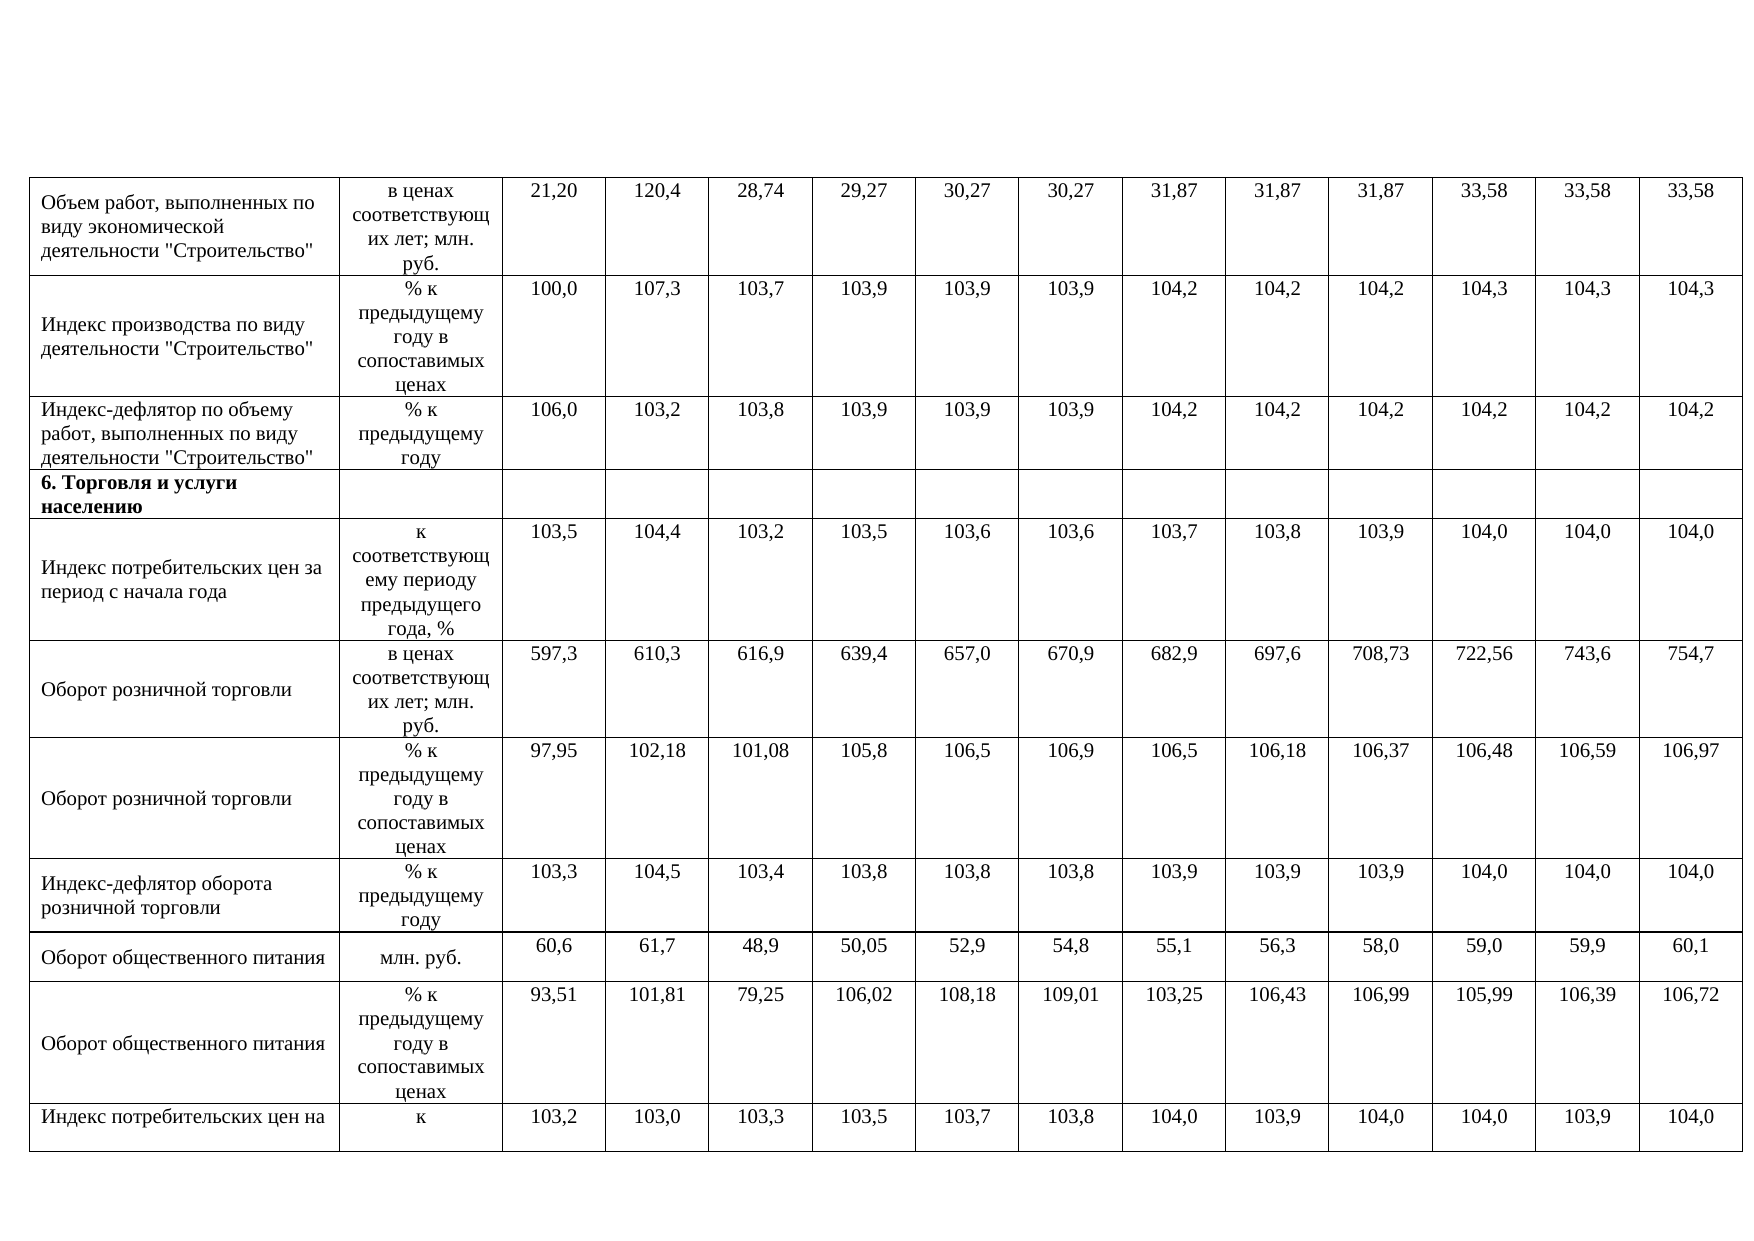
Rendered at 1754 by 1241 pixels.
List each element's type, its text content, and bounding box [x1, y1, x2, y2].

table_cell 106,5 [1123, 738, 1225, 858]
table_cell 29,27 [813, 178, 915, 274]
table_cell 106,0 [503, 397, 605, 469]
table_cell 104,0 [1536, 519, 1639, 639]
table_cell 104,2 [1329, 276, 1432, 396]
table_cell 104,2 [1226, 397, 1328, 469]
table_cell 754,7 [1640, 641, 1742, 737]
table_cell 56,3 [1226, 933, 1328, 981]
table_cell 103,9 [1329, 519, 1432, 639]
table_cell Индекс производства по виду деятельности "Строительство" [30, 276, 339, 396]
table_cell 103,7 [1123, 519, 1225, 639]
table_cell 103,7 [709, 276, 812, 396]
table_cell 104,0 [1640, 1104, 1742, 1151]
table_cell 103,4 [709, 859, 812, 931]
table_cell 106,5 [916, 738, 1018, 858]
table_cell 104,0 [1433, 519, 1535, 639]
table_cell 708,73 [1329, 641, 1432, 737]
table_cell 106,9 [1019, 738, 1122, 858]
table_cell 103,9 [1019, 276, 1122, 396]
table_cell 743,6 [1536, 641, 1639, 737]
table_cell 21,20 [503, 178, 605, 274]
table_cell 103,8 [813, 859, 915, 931]
table_cell Оборот розничной торговли [30, 641, 339, 737]
table_cell 103,9 [916, 397, 1018, 469]
table_cell 106,97 [1640, 738, 1742, 858]
table_cell 103,8 [709, 397, 812, 469]
table_cell [916, 470, 1018, 518]
table_cell 97,95 [503, 738, 605, 858]
table_cell 597,3 [503, 641, 605, 737]
table_cell 103,8 [916, 859, 1018, 931]
table_cell 101,81 [606, 982, 708, 1103]
table_cell 104,0 [1640, 519, 1742, 639]
table_cell 109,01 [1019, 982, 1122, 1103]
table_cell 104,2 [1123, 276, 1225, 396]
table_cell 101,08 [709, 738, 812, 858]
table_cell [1433, 470, 1535, 518]
table_cell 103,8 [1019, 1104, 1122, 1151]
table_cell 610,3 [606, 641, 708, 737]
table_cell % к предыдущему году в сопоставимых ценах [340, 982, 502, 1103]
table_cell 103,2 [503, 1104, 605, 1151]
table_cell 722,56 [1433, 641, 1535, 737]
table_cell [1329, 470, 1432, 518]
table_cell % к предыдущему году в сопоставимых ценах [340, 276, 502, 396]
table_cell 104,2 [1536, 397, 1639, 469]
table_cell [1640, 470, 1742, 518]
table_cell 106,59 [1536, 738, 1639, 858]
table_cell 106,48 [1433, 738, 1535, 858]
table_cell [1226, 470, 1328, 518]
table_cell 103,7 [916, 1104, 1018, 1151]
table_cell Индекс-дефлятор по объему работ, выполненных по виду деятельности "Строительство" [30, 397, 339, 469]
table_cell 33,58 [1433, 178, 1535, 274]
table_cell в ценах соответствующих лет; млн. руб. [340, 178, 502, 274]
table_cell [1123, 470, 1225, 518]
table_cell 106,02 [813, 982, 915, 1103]
table_cell Объем работ, выполненных по виду экономической деятельности "Строительство" [30, 178, 339, 274]
table_cell Индекс потребительских цен за период с начала года [30, 519, 339, 639]
table_cell 103,9 [1226, 859, 1328, 931]
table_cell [340, 1104, 502, 1151]
table_cell 103,9 [813, 397, 915, 469]
table_cell % к предыдущему году [340, 859, 502, 931]
table_cell 657,0 [916, 641, 1018, 737]
table_cell [1536, 470, 1639, 518]
table_cell 103,3 [503, 859, 605, 931]
table_cell 54,8 [1019, 933, 1122, 981]
table_cell 103,9 [1329, 859, 1432, 931]
table_cell 103,2 [709, 519, 812, 639]
table_cell 50,05 [813, 933, 915, 981]
table_cell 104,5 [606, 859, 708, 931]
table_cell 33,58 [1536, 178, 1639, 274]
table_cell 31,87 [1329, 178, 1432, 274]
table_cell 103,8 [1226, 519, 1328, 639]
table_cell Оборот общественного питания [30, 982, 339, 1103]
table_cell 670,9 [1019, 641, 1122, 737]
table_cell 103,5 [813, 1104, 915, 1151]
table_cell 639,4 [813, 641, 915, 737]
table_cell 697,6 [1226, 641, 1328, 737]
table_cell 100,0 [503, 276, 605, 396]
table_cell 104,0 [1433, 859, 1535, 931]
table_cell 104,3 [1640, 276, 1742, 396]
table_cell 93,51 [503, 982, 605, 1103]
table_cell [30, 1104, 339, 1151]
table_cell 102,18 [606, 738, 708, 858]
table_cell [503, 470, 605, 518]
table_cell 59,9 [1536, 933, 1639, 981]
table_cell к соответствующему периоду предыдущего года, % [340, 519, 502, 639]
table_cell % к предыдущему году [340, 397, 502, 469]
table_cell 59,0 [1433, 933, 1535, 981]
table_cell 61,7 [606, 933, 708, 981]
table_cell 103,8 [1019, 859, 1122, 931]
table_cell 104,2 [1226, 276, 1328, 396]
table_cell 60,6 [503, 933, 605, 981]
table_cell 103,9 [1536, 1104, 1639, 1151]
table_cell 104,3 [1536, 276, 1639, 396]
table_cell 30,27 [916, 178, 1018, 274]
table_cell 106,39 [1536, 982, 1639, 1103]
table_cell Оборот общественного питания [30, 933, 339, 981]
table_cell 103,9 [916, 276, 1018, 396]
table_cell 58,0 [1329, 933, 1432, 981]
table_cell 33,58 [1640, 178, 1742, 274]
table_cell 682,9 [1123, 641, 1225, 737]
table_cell 103,2 [606, 397, 708, 469]
table_cell 103,6 [916, 519, 1018, 639]
table_cell 104,4 [606, 519, 708, 639]
table_cell 79,25 [709, 982, 812, 1103]
table_cell 120,4 [606, 178, 708, 274]
table_cell 616,9 [709, 641, 812, 737]
table_cell [813, 470, 915, 518]
table_cell 31,87 [1123, 178, 1225, 274]
table_cell 103,6 [1019, 519, 1122, 639]
table_cell 104,2 [1433, 397, 1535, 469]
table_cell 107,3 [606, 276, 708, 396]
table_cell 105,8 [813, 738, 915, 858]
table_cell 103,0 [606, 1104, 708, 1151]
table_cell 104,0 [1123, 1104, 1225, 1151]
table_cell 104,0 [1640, 859, 1742, 931]
table_cell 48,9 [709, 933, 812, 981]
table_cell 104,2 [1123, 397, 1225, 469]
table_cell 104,0 [1536, 859, 1639, 931]
table_cell 103,9 [1226, 1104, 1328, 1151]
table_cell 104,2 [1329, 397, 1432, 469]
table_cell Оборот розничной торговли [30, 738, 339, 858]
table_cell 103,5 [503, 519, 605, 639]
table_cell 6. Торговля и услуги населению [30, 470, 339, 518]
table_cell 106,72 [1640, 982, 1742, 1103]
table_cell 104,0 [1329, 1104, 1432, 1151]
table_cell 55,1 [1123, 933, 1225, 981]
table_cell млн. руб. [340, 933, 502, 981]
table_cell 105,99 [1433, 982, 1535, 1103]
table_cell 103,9 [1019, 397, 1122, 469]
table_cell 108,18 [916, 982, 1018, 1103]
table_cell [1019, 470, 1122, 518]
table_cell 106,99 [1329, 982, 1432, 1103]
table_cell 30,27 [1019, 178, 1122, 274]
table_cell 103,5 [813, 519, 915, 639]
table_cell 104,0 [1433, 1104, 1535, 1151]
table_cell в ценах соответствующих лет; млн. руб. [340, 641, 502, 737]
table_cell [340, 470, 502, 518]
table_cell 103,25 [1123, 982, 1225, 1103]
table_cell 103,3 [709, 1104, 812, 1151]
table_cell Индекс-дефлятор оборота розничной торговли [30, 859, 339, 931]
table_cell 60,1 [1640, 933, 1742, 981]
table_cell 104,3 [1433, 276, 1535, 396]
table_cell 52,9 [916, 933, 1018, 981]
table_cell % к предыдущему году в сопоставимых ценах [340, 738, 502, 858]
table_cell 106,37 [1329, 738, 1432, 858]
table_cell 106,18 [1226, 738, 1328, 858]
table_cell [606, 470, 708, 518]
table_cell 103,9 [1123, 859, 1225, 931]
table_cell 103,9 [813, 276, 915, 396]
table_cell [709, 470, 812, 518]
table_cell 31,87 [1226, 178, 1328, 274]
table_cell 28,74 [709, 178, 812, 274]
table_cell 106,43 [1226, 982, 1328, 1103]
table_cell 104,2 [1640, 397, 1742, 469]
